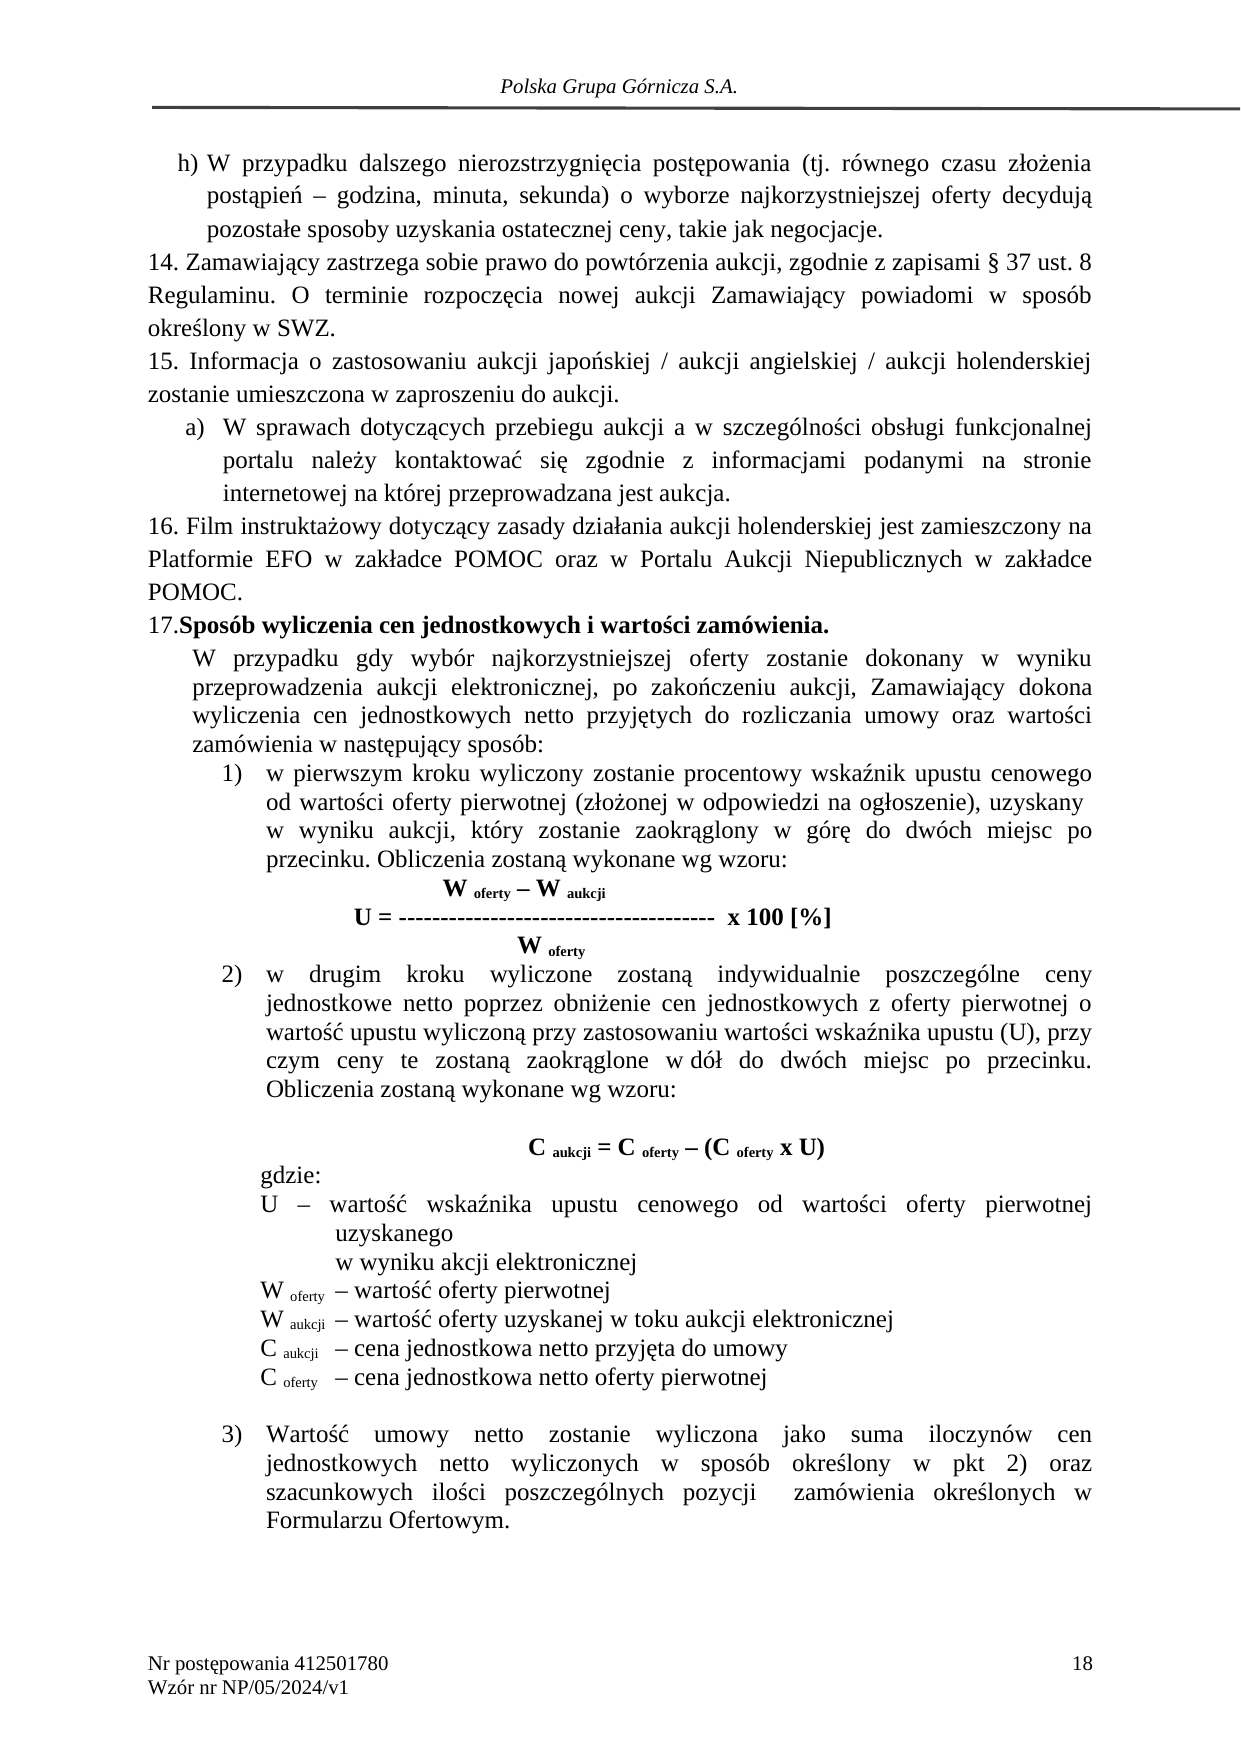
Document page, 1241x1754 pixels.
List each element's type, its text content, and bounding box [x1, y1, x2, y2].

list Wartość umowy netto zostanie wyliczona jako suma iloczynów cen jednostkowych netto wyliczonych w sposób określony w pkt 2) oraz szacunkowych ilości poszczególnych pozycji zamówienia określonych w Formularzu Ofertowym. [221, 1419, 1093, 1534]
list w drugim kroku wyliczone zostaną indywidualnie poszczególne ceny jednostkowe netto poprzez obniżenie cen jednostkowych z oferty pierwotnej o wartość upustu wyliczoną przy zastosowaniu wartości wskaźnika upustu (U), przy czym ceny te zostaną zaokrąglone w dół do dwóch miejsc po przecinku. Obliczenia zostaną wykonane wg wzoru: [221, 959, 1093, 1103]
text 17.Sposób wyliczenia cen jednostkowych i wartości zamówienia. [148, 610, 1093, 639]
text gdzie: [260, 1160, 1093, 1189]
text 15. Informacja o zastosowaniu aukcji japońskiej / aukcji angielskiej / aukcji holenderskiej zostanie umieszczona w zaproszeniu do aukcji. [148, 346, 1093, 407]
text U = -------------------------------------- x 100 [%] [354, 902, 1093, 930]
text C aukcji = C oferty – (C oferty x U) [260, 1132, 1093, 1160]
text W przypadku gdy wybór najkorzystniejszej oferty zostanie dokonany w wyniku przeprowadzenia aukcji elektronicznej, po zakończeniu aukcji, Zamawiający dokona wyliczenia cen jednostkowych netto przyjętych do rozliczania umowy oraz wartości zamówienia w następujący sposób: [192, 643, 1093, 758]
text W oferty – wartość oferty pierwotnej [260, 1275, 1093, 1304]
text C oferty – cena jednostkowa netto oferty pierwotnej [260, 1362, 1093, 1390]
list W sprawach dotyczących przebiegu aukcji a w szczególności obsługi funkcjonalnej portalu należy kontaktować się zgodnie z informacjami podanymi na stronie internetowej na której przeprowadzana jest aukcja. [185, 412, 1093, 507]
text 16. Film instruktażowy dotyczący zasady działania aukcji holenderskiej jest zamieszczony na Platformie EFO w zakładce POMOC oraz w Portalu Aukcji Niepublicznych w zakładce POMOC. [148, 511, 1093, 606]
text W oferty – W aukcji [442, 873, 1093, 902]
text U – wartość wskaźnika upustu cenowego od wartości oferty pierwotnej uzyskanego w wyniku akcji elektronicznej [260, 1189, 1093, 1275]
text C aukcji – cena jednostkowa netto przyjęta do umowy [260, 1333, 1093, 1362]
list W przypadku dalszego nierozstrzygnięcia postępowania (tj. równego czasu złożenia postąpień – godzina, minuta, sekunda) o wyborze najkorzystniejszej oferty decydują pozostałe sposoby uzyskania ostatecznej ceny, takie jak negocjacje. [177, 148, 1093, 242]
text 14. Zamawiający zastrzega sobie prawo do powtórzenia aukcji, zgodnie z zapisami § 37 ust. 8 Regulaminu. O terminie rozpoczęcia nowej aukcji Zamawiający powiadomi w sposób określony w SWZ. [148, 247, 1093, 341]
text W oferty [466, 930, 1093, 959]
text W aukcji – wartość oferty uzyskanej w toku aukcji elektronicznej [260, 1304, 1093, 1333]
list w pierwszym kroku wyliczony zostanie procentowy wskaźnik upustu cenowego od wartości oferty pierwotnej (złożonej w odpowiedzi na ogłoszenie), uzyskany w wyniku aukcji, który zostanie zaokrąglony w górę do dwóch miejsc po przecinku. Obliczenia zostaną wykonane wg wzoru: [221, 758, 1093, 873]
